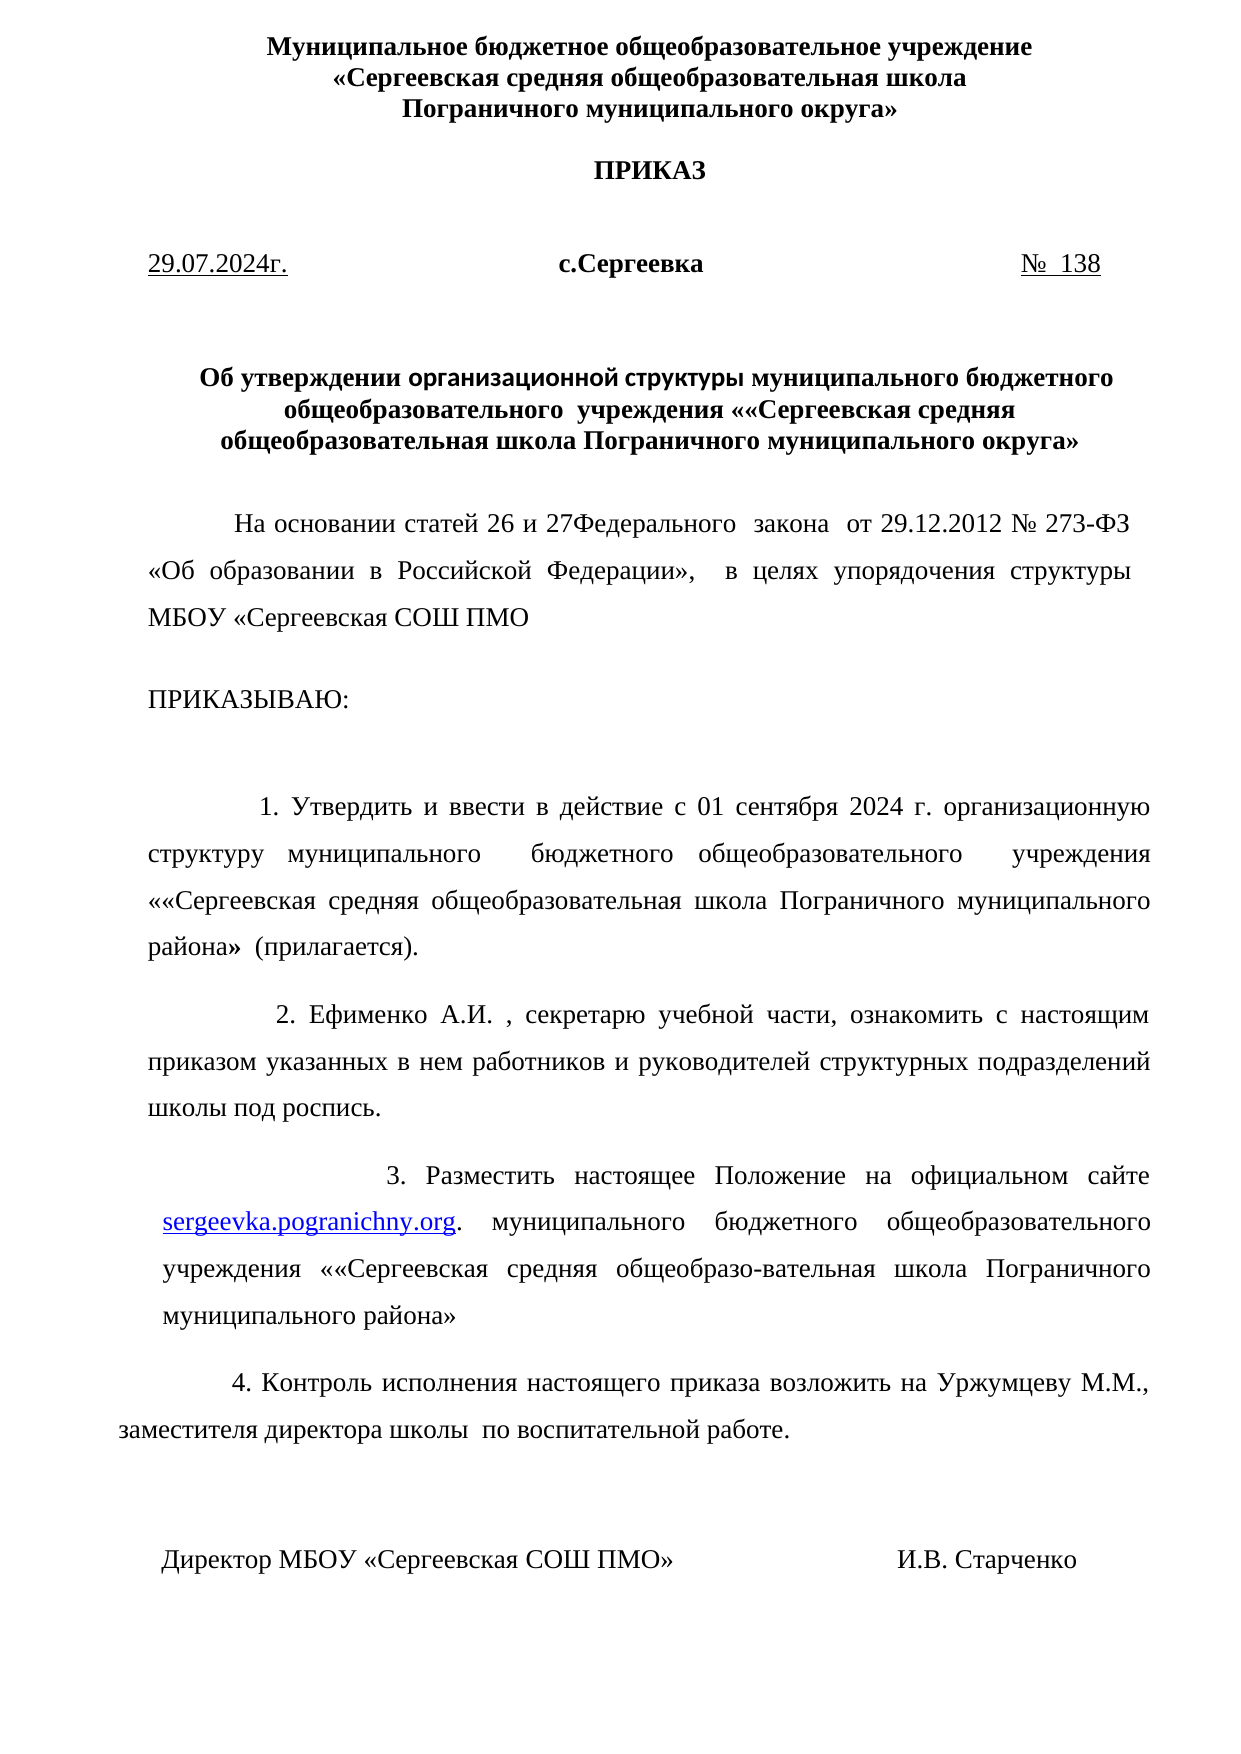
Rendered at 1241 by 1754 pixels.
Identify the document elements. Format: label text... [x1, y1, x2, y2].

text 3. Разместить настоящее Положение на официальном сайте sergeevka.pogranichny.org. муниципального бюджетного общеобразовательного учреждения ««Сергеевская средняя общеобразо-вательная школа Пограничного муниципального района» [118, 1159, 1152, 1330]
text 2. Ефименко А.И. , секретарю учебной части, ознакомить с настоящим приказом указанных в нем работников и руководителей структурных подразделений школы под роспись. [148, 998, 1152, 1122]
text Директор МБОУ «Сергеевская СОШ ПМО» И.В. Старченко [148, 1543, 1152, 1574]
text Пограничного муниципального округа» [148, 92, 1152, 123]
text 4. Контроль исполнения настоящего приказа возложить на Уржумцеву М.М., заместителя директора школы по воспитательной работе. [118, 1366, 1152, 1444]
text На основании статей 26 и 27Федерального закона от 29.12.2012 № 273-ФЗ «Об образовании в Российской Федерации», в целях упорядочения структуры МБОУ «Сергеевская СОШ ПМО [148, 507, 1133, 632]
text ПРИКАЗЫВАЮ: [148, 683, 1152, 714]
text ПРИКАЗ [148, 154, 1152, 185]
text Муниципальное бюджетное общеобразовательное учреждение «Сергеевская средняя общеобразовательная школа [148, 29, 1152, 92]
text 1. Утвердить и ввести в действие с 01 сентября 2024 г. организационную структуру муниципального бюджетного общеобразовательного учреждения ««Сергеевская средняя общеобразовательная школа Пограничного муниципального района» (прилагается). [148, 790, 1152, 962]
text 29.07.2024г. с.Сергеевка № 138 [148, 248, 1152, 279]
text Об утверждении организационной структуры муниципального бюджетного общеобразовательного учреждения ««Сергеевская средняя общеобразовательная школа Пограничного муниципального округа» [148, 360, 1152, 456]
